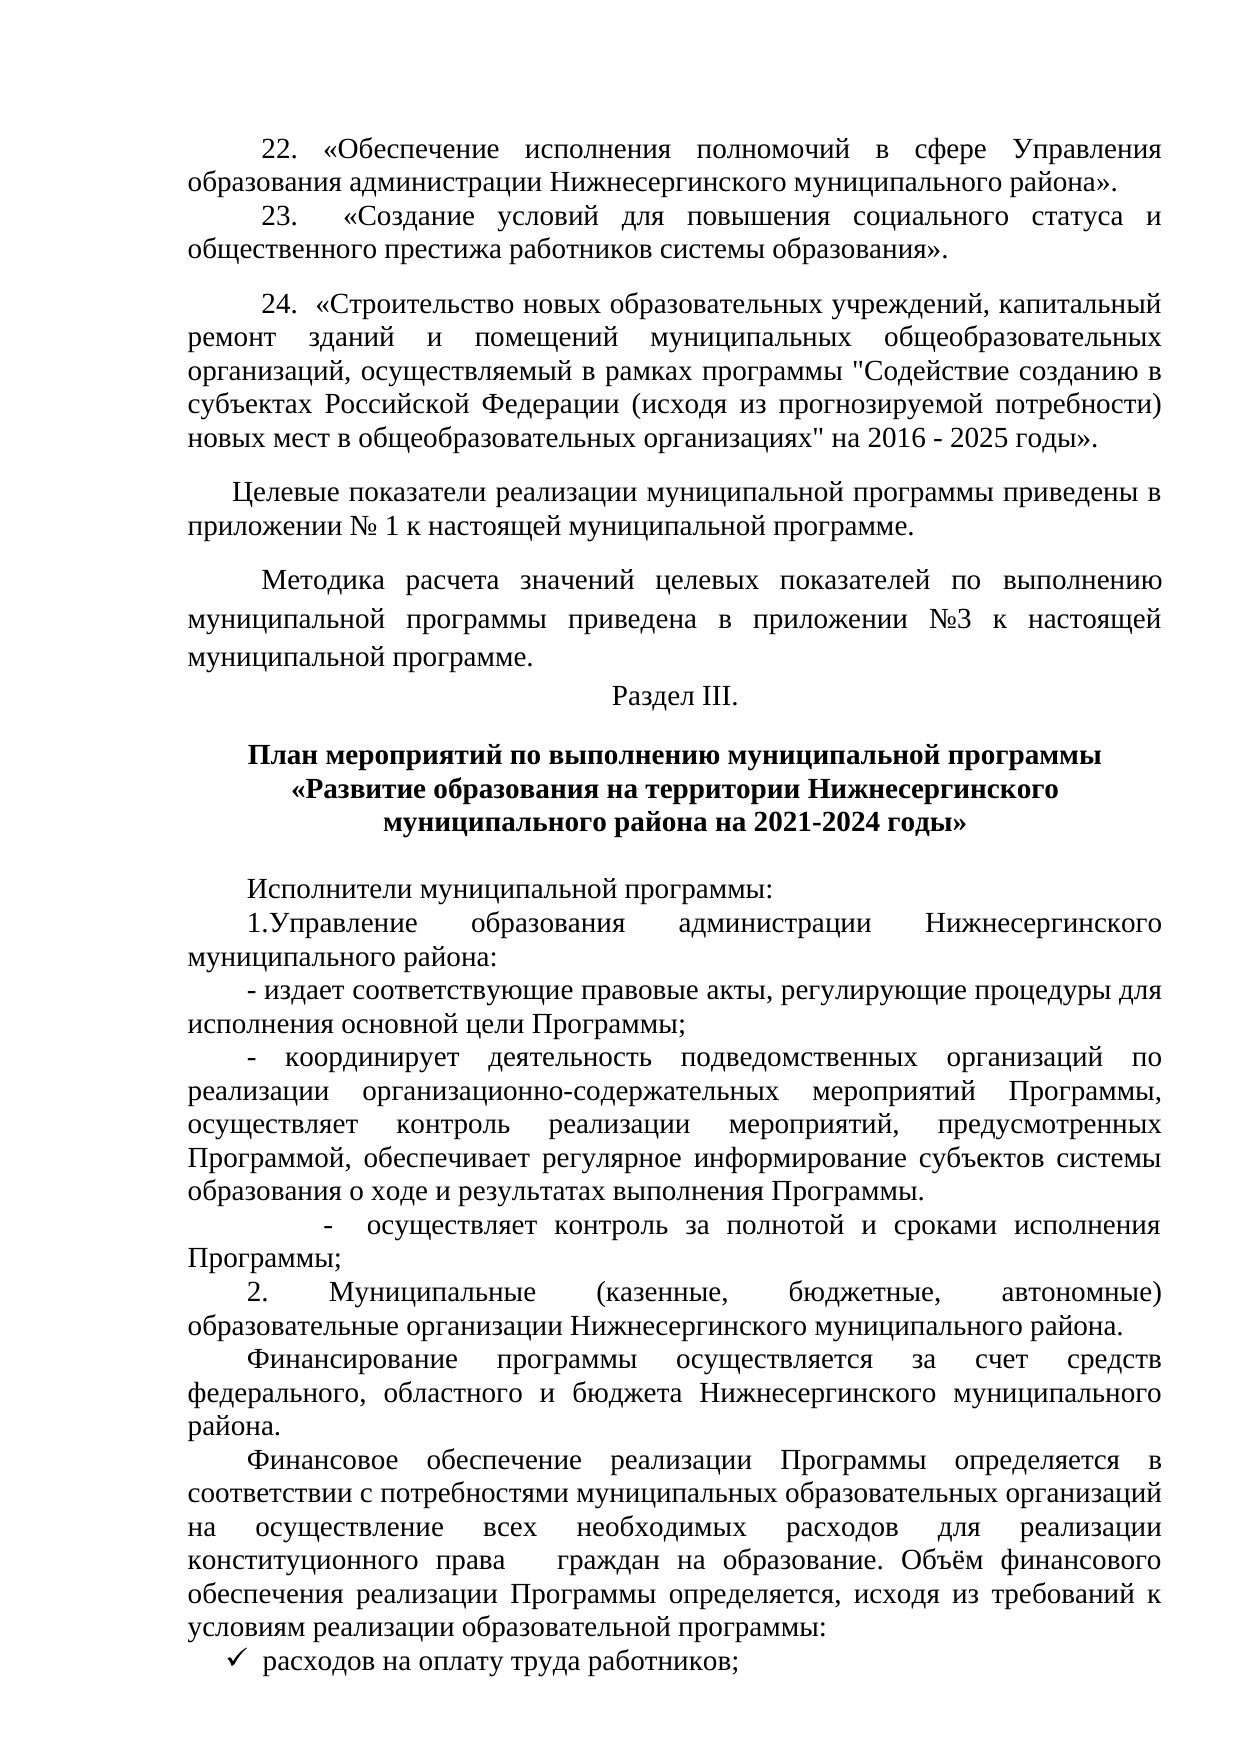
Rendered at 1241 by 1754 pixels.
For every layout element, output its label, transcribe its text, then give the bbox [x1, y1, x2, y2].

text Финансовое обеспечение реализации Программы определяется в соответствии с потребностями муниципальных образовательных организаций на осуществление всех необходимых расходов для реализации конституционного права граждан на образование. Объём финансового обеспечения реализации Программы определяется, исходя из требований к условиям реализации образовательной программы: [187, 1442, 1162, 1643]
list расходов на оплату труда работников; [225, 1643, 1162, 1677]
text 24. «Строительство новых образовательных учреждений, капитальный ремонт зданий и помещений муниципальных общеобразовательных организаций, осуществляемый в рамках программы "Содействие созданию в субъектах Российской Федерации (исходя из прогнозируемой потребности) новых мест в общеобразовательных организациях" на 2016 - 2025 годы». [187, 286, 1162, 454]
text 2. Муниципальные (казенные, бюджетные, автономные) образовательные организации Нижнесергинского муниципального района. [187, 1274, 1162, 1341]
text 22. «Обеспечение исполнения полномочий в сфере Управления образования администрации Нижнесергинского муниципального района». [187, 131, 1162, 198]
text План мероприятий по выполнению муниципальной программы [187, 737, 1162, 771]
text Финансирование программы осуществляется за счет средств федерального, областного и бюджета Нижнесергинского муниципального района. [187, 1341, 1162, 1442]
text Целевые показатели реализации муниципальной программы приведены в приложении № 1 к настоящей муниципальной программе. [187, 474, 1162, 542]
text 23. «Создание условий для повышения социального статуса и общественного престижа работников системы образования». [187, 198, 1162, 265]
text - осуществляет контроль за полнотой и сроками исполнения Программы; [187, 1207, 1162, 1274]
text - издает соответствующие правовые акты, регулирующие процедуры для исполнения основной цели Программы; [187, 972, 1162, 1039]
text Раздел III. [187, 678, 1162, 712]
text 1.Управление образования администрации Нижнесергинского муниципального района: [187, 905, 1162, 972]
text «Развитие образования на территории Нижнесергинского муниципального района на 2021-2024 годы» [187, 771, 1162, 838]
text Методика расчета значений целевых показателей по выполнению муниципальной программы приведена в приложении №3 к настоящей муниципальной программе. [187, 562, 1162, 673]
text - координирует деятельность подведомственных организаций по реализации организационно-содержательных мероприятий Программы, осуществляет контроль реализации мероприятий, предусмотренных Программой, обеспечивает регулярное информирование субъектов системы образования о ходе и результатах выполнения Программы. [187, 1039, 1162, 1207]
text Исполнители муниципальной программы: [187, 872, 1162, 905]
